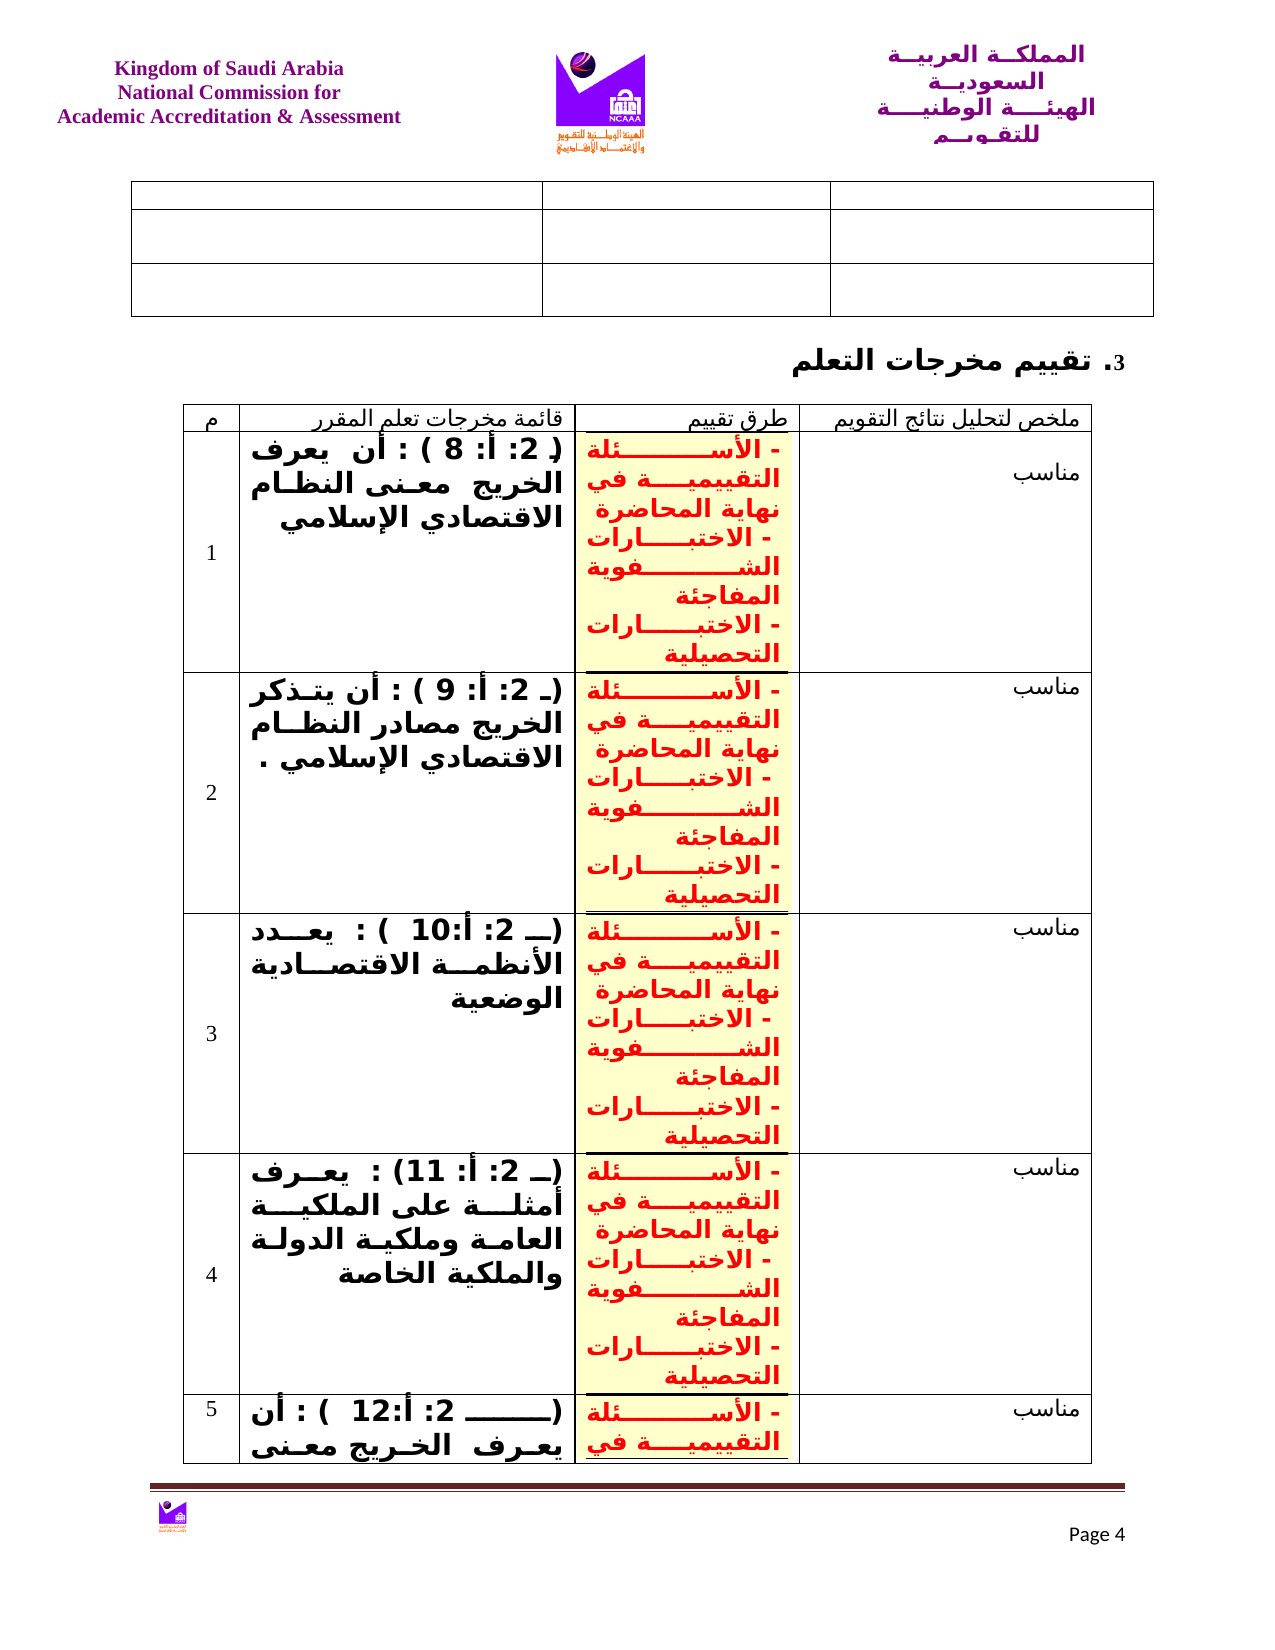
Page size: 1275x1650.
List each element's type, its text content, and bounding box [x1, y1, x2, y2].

table_cell 3 [184, 914, 239, 1153]
table_cell [132, 210, 542, 262]
table_cell 4 [184, 1154, 239, 1394]
picture [527, 29, 673, 181]
table_cell [543, 210, 830, 262]
table_cell ( 2: أ: 11) : يعرف أمثلة على الملكية العامة وملكية الدولة والملكية الخاصة [240, 1154, 574, 1394]
table_cell [543, 264, 830, 316]
table_cell مناسب [800, 673, 1091, 912]
table_cell ( 2: أ: 9 ) : أن يتذكر الخريج مصادر النظام الاقتصادي الإسلامي . [240, 673, 574, 912]
table_cell ( 2: أ:10 ) : يعدد الأنظمة الاقتصادية الوضعية [240, 914, 574, 1153]
table_header قائمة مخرجات تعلم المقرر [240, 405, 574, 431]
table_cell - الأسئلة التقييمية في نهاية المحاضرة - الاختبارات الشفوية المفاجئة - الاختبارات التحصيلية [576, 1395, 799, 1463]
table_cell مناسب [800, 1395, 1091, 1463]
table_cell مناسب [800, 914, 1091, 1153]
table_cell 1 [184, 432, 239, 672]
picture [150, 1494, 195, 1541]
table_cell [132, 264, 542, 316]
text 3. تقييم مخرجات التعلم [150, 343, 1125, 377]
table_header م [184, 405, 239, 431]
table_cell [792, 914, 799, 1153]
table_header ملخص لتحليل نتائج التقويم [800, 405, 1091, 431]
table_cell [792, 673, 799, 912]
table_cell [132, 182, 542, 209]
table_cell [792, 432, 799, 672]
table_cell [831, 210, 1153, 262]
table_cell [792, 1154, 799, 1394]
table_cell [831, 264, 1153, 316]
table_cell [543, 182, 830, 209]
table_header طرق تقييم [576, 405, 799, 431]
table_cell ( 2: أ:12 ) : أن يعرف الخريج معنى التكافل الاجتماعي الاقتصادي [240, 1395, 574, 1463]
table_cell مناسب [800, 1154, 1091, 1394]
table_cell ( 2: أ: 8 ) : أن يعرف الخريج معنى النظام الاقتصادي الإسلامي [240, 432, 574, 672]
table_cell 5 [184, 1395, 239, 1463]
table_cell مناسب [800, 432, 1091, 672]
table_cell [831, 182, 1153, 209]
table_cell 2 [184, 673, 239, 912]
